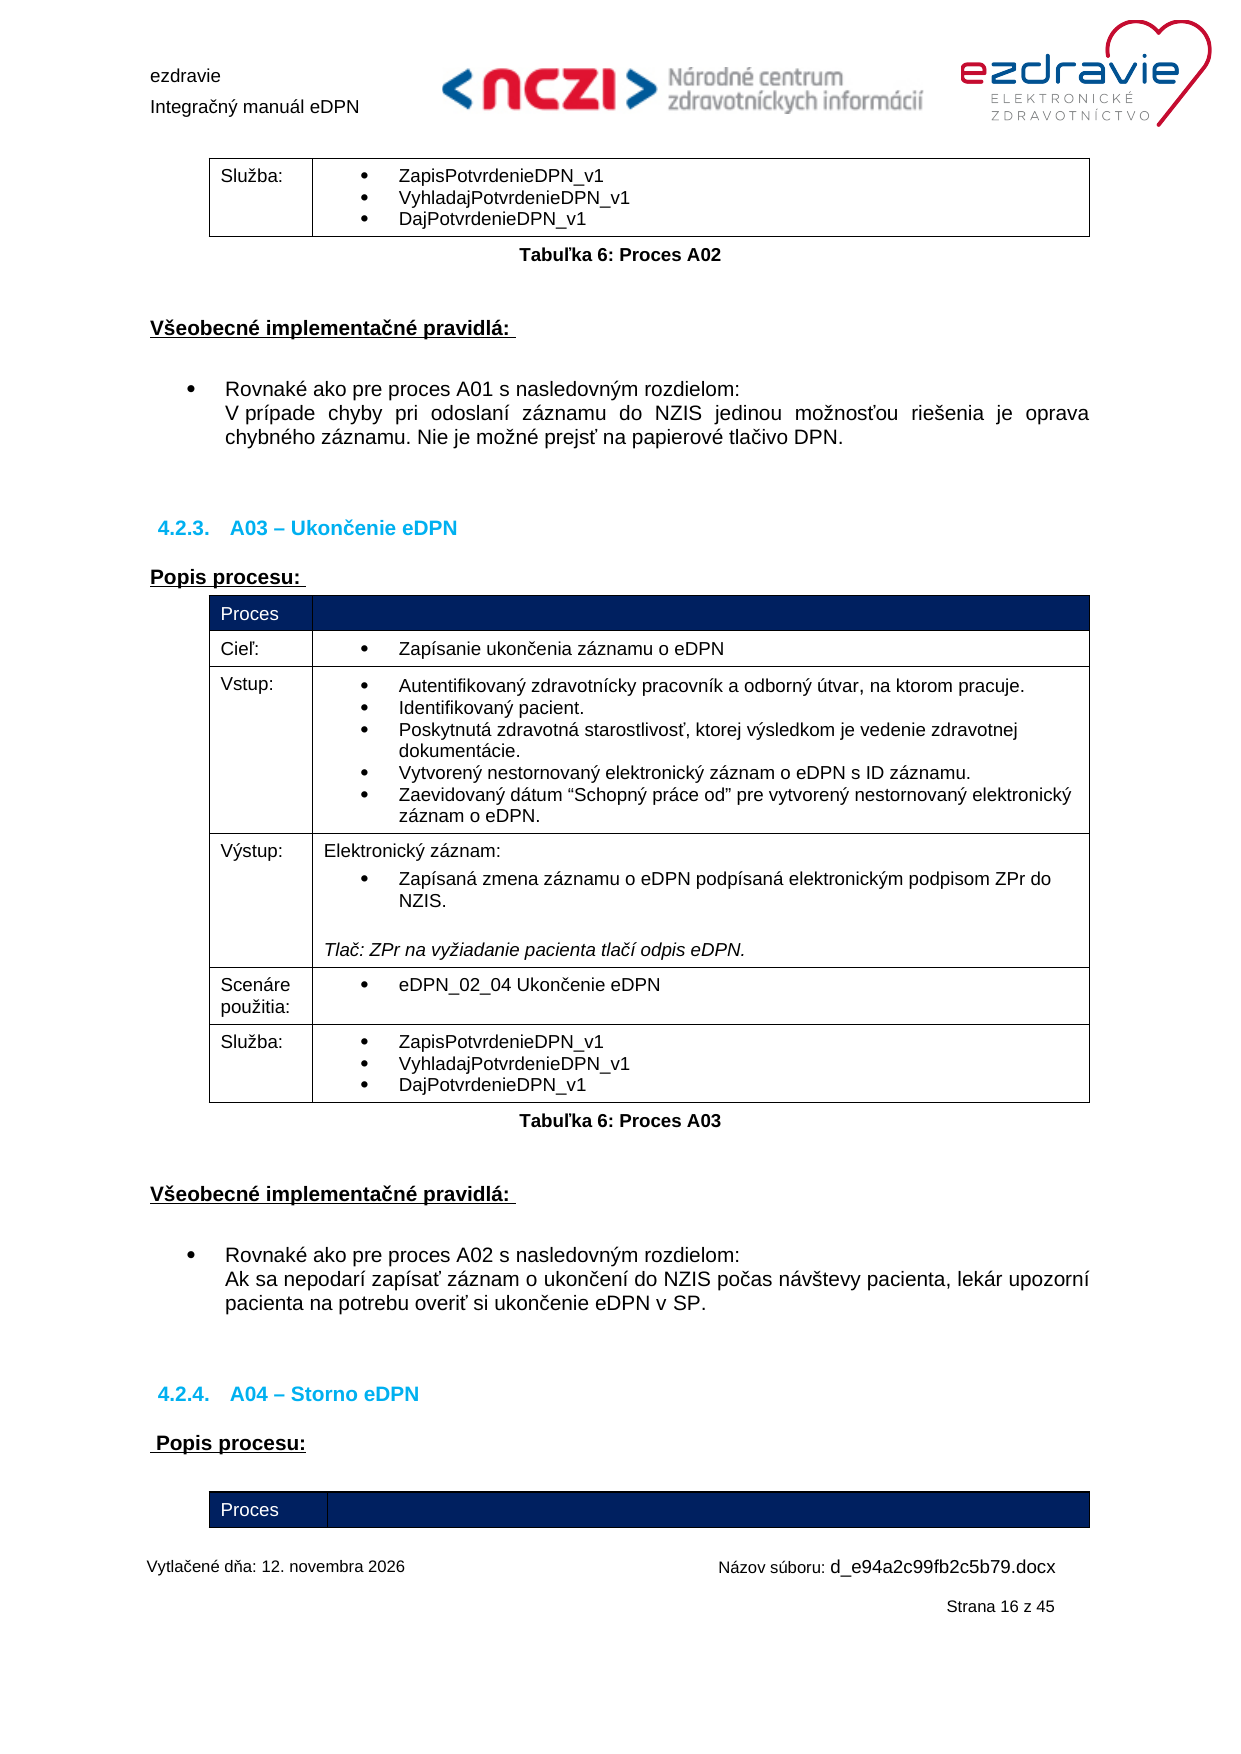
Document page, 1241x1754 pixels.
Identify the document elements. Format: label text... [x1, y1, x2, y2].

list Rovnaké ako pre proces A01 s nasledovným rozdielom: [187, 376, 1090, 401]
text Popis procesu: [150, 1431, 1090, 1455]
table_cell eDPN_02_04 Ukončenie eDPN [313, 968, 1089, 1023]
subtitle A03 – Ukončenie eDPN [158, 516, 1090, 540]
table_cell ZapisPotvrdenieDPN_v1 VyhladajPotvrdenieDPN_v1 DajPotvrdenieDPN_v1 [313, 159, 1089, 236]
table_cell Vstup: [210, 667, 312, 833]
list Ak sa nepodarí zapísať záznam o ukončení do NZIS počas návštevy pacienta, lekár upozorní pacienta na potrebu overiť si ukončenie eDPN v SP. [225, 1266, 1090, 1314]
table_header [328, 1493, 1089, 1527]
table_cell Výstup: [210, 834, 312, 967]
text Všeobecné implementačné pravidlá: [150, 1182, 1090, 1206]
table_header Proces [210, 596, 312, 630]
text Tabuľka 6: Proces A03 [150, 1109, 1090, 1131]
table_cell Elektronický záznam: Zapísaná zmena záznamu o eDPN podpísaná elektronickým podpisom ZPr do NZIS. Tlač: ZPr na vyžiadanie pacienta tlačí odpis eDPN. [313, 834, 1089, 967]
list V prípade chyby pri odoslaní záznamu do NZIS jedinou možnosťou riešenia je oprava chybného záznamu. Nie je možné prejsť na papierové tlačivo DPN. [225, 401, 1090, 448]
table_cell ZapisPotvrdenieDPN_v1 VyhladajPotvrdenieDPN_v1 DajPotvrdenieDPN_v1 [313, 1025, 1089, 1102]
table_header [313, 596, 1089, 630]
list Rovnaké ako pre proces A02 s nasledovným rozdielom: [187, 1242, 1090, 1266]
text Tabuľka 6: Proces A02 [150, 243, 1090, 265]
table_cell Služba: [210, 1025, 312, 1102]
table_cell Služba: [210, 159, 312, 236]
table_cell Cieľ: [210, 631, 312, 666]
table_header Proces [210, 1493, 327, 1527]
text Popis procesu: [150, 565, 1090, 589]
table_cell Autentifikovaný zdravotnícky pracovník a odborný útvar, na ktorom pracuje. Identifikovaný pacient. Poskytnutá zdravotná starostlivosť, ktorej výsledkom je vedenie zdravotnej dokumentácie. Vytvorený nestornovaný elektronický záznam o eDPN s ID záznamu. Zaevidovaný dátum “Schopný práce od” pre vytvorený nestornovaný elektronický záznam o eDPN. [313, 667, 1089, 833]
table_cell Zapísanie ukončenia záznamu o eDPN [313, 631, 1089, 666]
table_cell Scenáre použitia: [210, 968, 312, 1023]
subtitle A04 – Storno eDPN [158, 1382, 1090, 1406]
text Všeobecné implementačné pravidlá: [150, 316, 1090, 340]
picture [961, 20, 1212, 127]
picture [442, 67, 924, 114]
